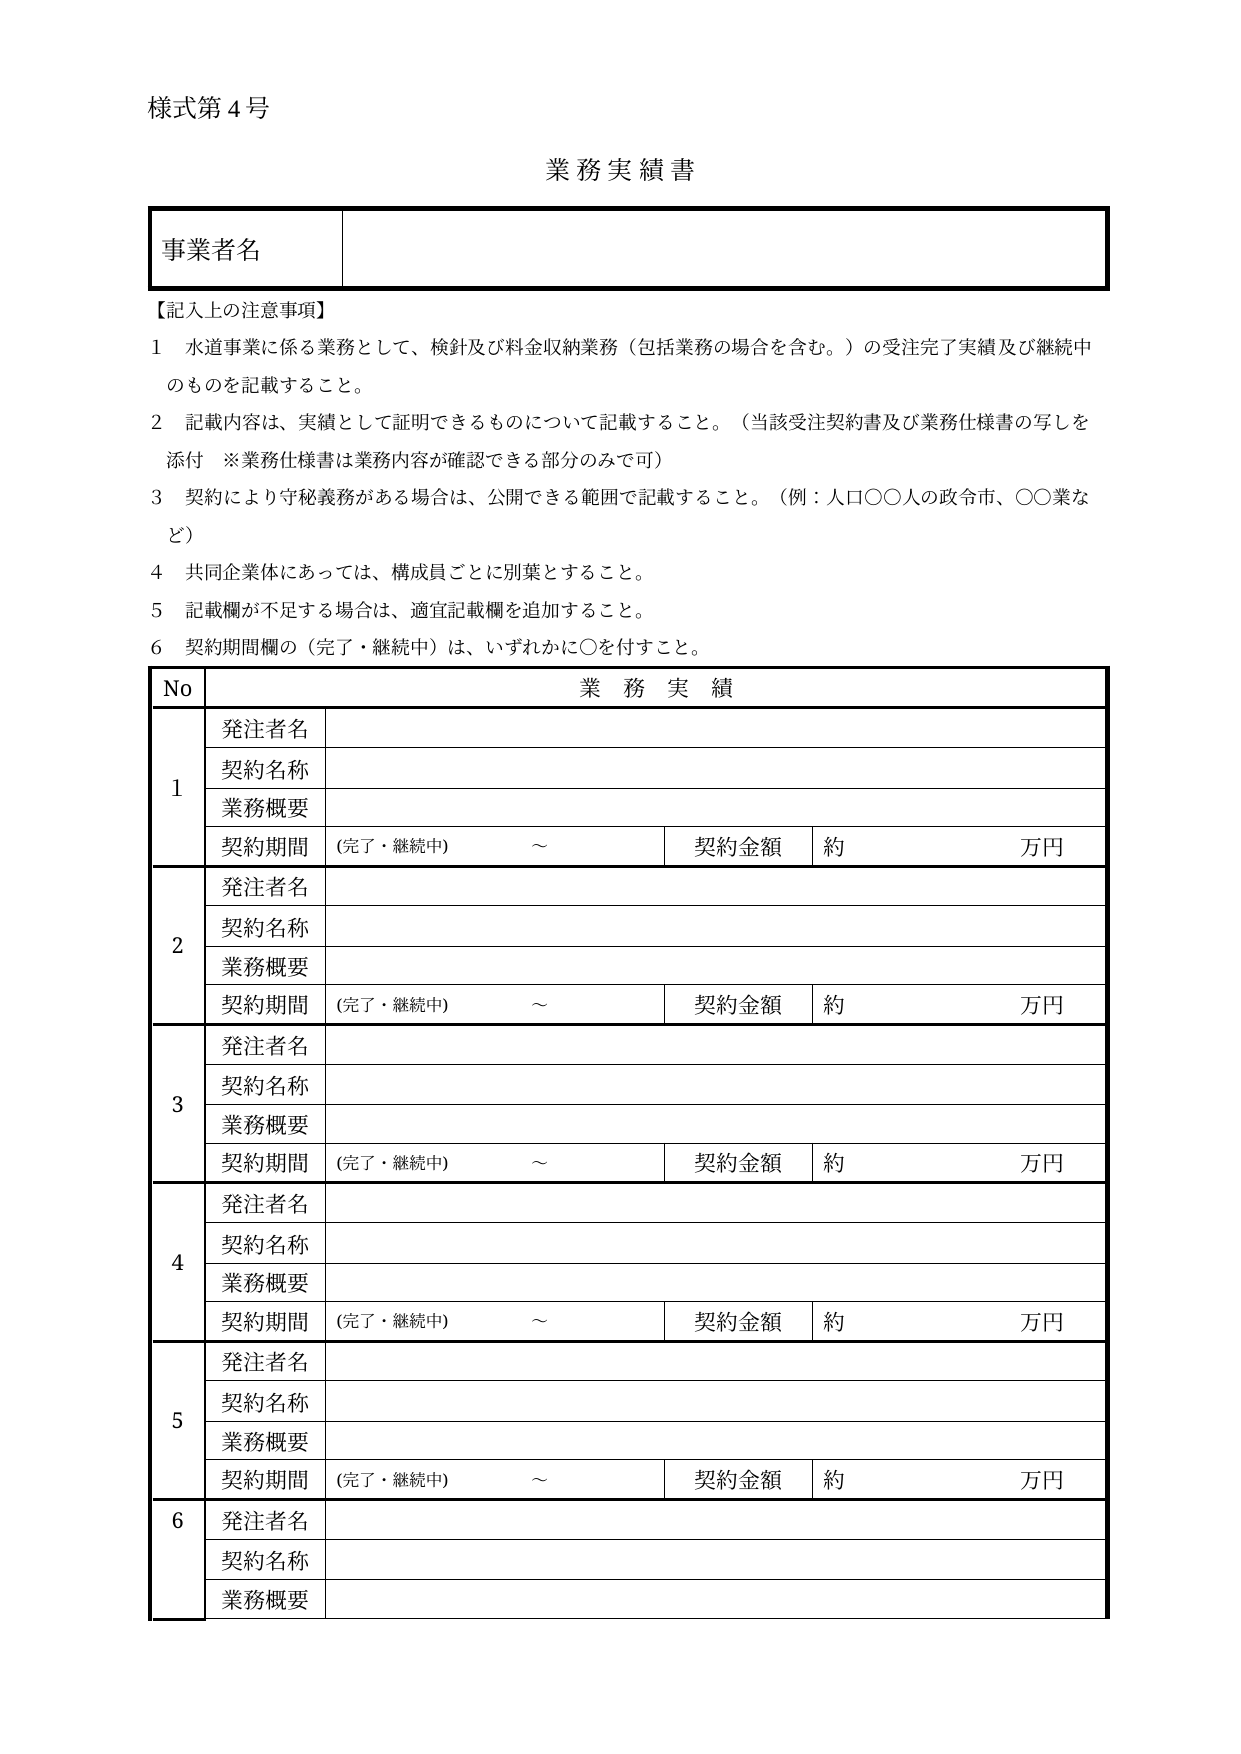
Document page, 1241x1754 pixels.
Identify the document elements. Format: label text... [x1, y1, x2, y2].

table_cell １ [152, 707, 204, 864]
table_cell [326, 1422, 1105, 1459]
table_cell 約 万円 [813, 985, 1105, 1023]
text ４ 共同企業体にあっては、構成員ごとに別葉とすること。 [148, 553, 1092, 591]
table_header No [152, 669, 204, 706]
table_cell 6 [152, 1499, 204, 1618]
table_cell 2 [152, 866, 204, 1023]
table_cell [326, 748, 1105, 787]
table_cell 業務概要 [206, 789, 325, 826]
table_cell (完了・継続中) ～ [326, 1302, 664, 1339]
text ２ 記載内容は、実績として証明できるものについて記載すること。（当該受注契約書及び業務仕様書の写しを添付 ※業務仕様書は業務内容が確認できる部分のみで可） [148, 403, 1092, 478]
table_cell 契約期間 [206, 1144, 325, 1181]
table_header 事業者名 [152, 211, 342, 286]
table_cell 契約金額 [665, 1144, 812, 1181]
table_cell 業務概要 [206, 1264, 325, 1301]
table_cell 契約名称 [206, 1065, 325, 1104]
table_cell 約 万円 [813, 1302, 1105, 1339]
table_cell 契約名称 [206, 1223, 325, 1262]
table_cell 契約期間 [206, 985, 325, 1023]
text ５ 記載欄が不足する場合は、適宜記載欄を追加すること。 [148, 591, 1092, 628]
text ３ 契約により守秘義務がある場合は、公開できる範囲で記載すること。（例：人口○○人の政令市、○○業など） [148, 478, 1092, 553]
table_cell 3 [152, 1024, 204, 1181]
table_cell 発注者名 [206, 868, 325, 905]
table_cell 4 [152, 1182, 204, 1339]
table_cell 契約期間 [206, 1302, 325, 1339]
table_header 業 務 実 績 [206, 669, 1105, 706]
table_cell 契約名称 [206, 1540, 325, 1579]
table_cell 業務概要 [206, 1105, 325, 1143]
table_cell 契約名称 [206, 906, 325, 946]
text 業 務 実 績 書 [148, 150, 1092, 187]
table_cell 契約金額 [665, 985, 812, 1023]
table_cell [326, 1264, 1105, 1301]
table_cell 契約金額 [665, 827, 812, 864]
table_cell [326, 1540, 1105, 1579]
text ６ 契約期間欄の（完了・継続中）は、いずれかに○を付すこと。 [148, 628, 1092, 666]
table_cell 約 万円 [813, 827, 1105, 864]
table_cell [326, 1343, 1105, 1380]
table_cell [326, 1184, 1105, 1222]
table_cell [326, 1026, 1105, 1063]
table_cell [326, 1501, 1105, 1538]
table_cell 契約金額 [665, 1302, 812, 1339]
table_cell [326, 1223, 1105, 1262]
table_cell 契約名称 [206, 748, 325, 787]
table_cell 発注者名 [206, 1026, 325, 1063]
table_cell [326, 789, 1105, 826]
table_cell 契約期間 [206, 1460, 325, 1498]
table_cell 発注者名 [206, 1343, 325, 1380]
table_cell 契約名称 [206, 1381, 325, 1421]
table_cell 契約金額 [665, 1460, 812, 1498]
table_cell [326, 1065, 1105, 1104]
table_cell (完了・継続中) ～ [326, 1144, 664, 1181]
table_cell 発注者名 [206, 709, 325, 747]
table_cell 発注者名 [206, 1501, 325, 1538]
table_cell [326, 868, 1105, 905]
table_cell 5 [152, 1341, 204, 1498]
text 【記入上の注意事項】 [148, 291, 1092, 328]
table_cell [326, 1381, 1105, 1421]
table_cell [326, 709, 1105, 747]
table_cell (完了・継続中) ～ [326, 1460, 664, 1498]
text １ 水道事業に係る業務として、検針及び料金収納業務（包括業務の場合を含む。）の受注完了実績及び継続中のものを記載すること。 [148, 328, 1092, 403]
table_cell [326, 947, 1105, 984]
table_header [343, 211, 1105, 286]
table_cell 発注者名 [206, 1184, 325, 1222]
table_cell 契約期間 [206, 827, 325, 864]
table_cell (完了・継続中) ～ [326, 985, 664, 1023]
table_cell [326, 906, 1105, 946]
table_cell 業務概要 [206, 1580, 325, 1618]
table_cell 約 万円 [813, 1460, 1105, 1498]
table_cell [326, 1105, 1105, 1143]
table_cell 業務概要 [206, 947, 325, 984]
table_cell 約 万円 [813, 1144, 1105, 1181]
table_cell 業務概要 [206, 1422, 325, 1459]
table_cell [326, 1580, 1105, 1618]
table_cell (完了・継続中) ～ [326, 827, 664, 864]
